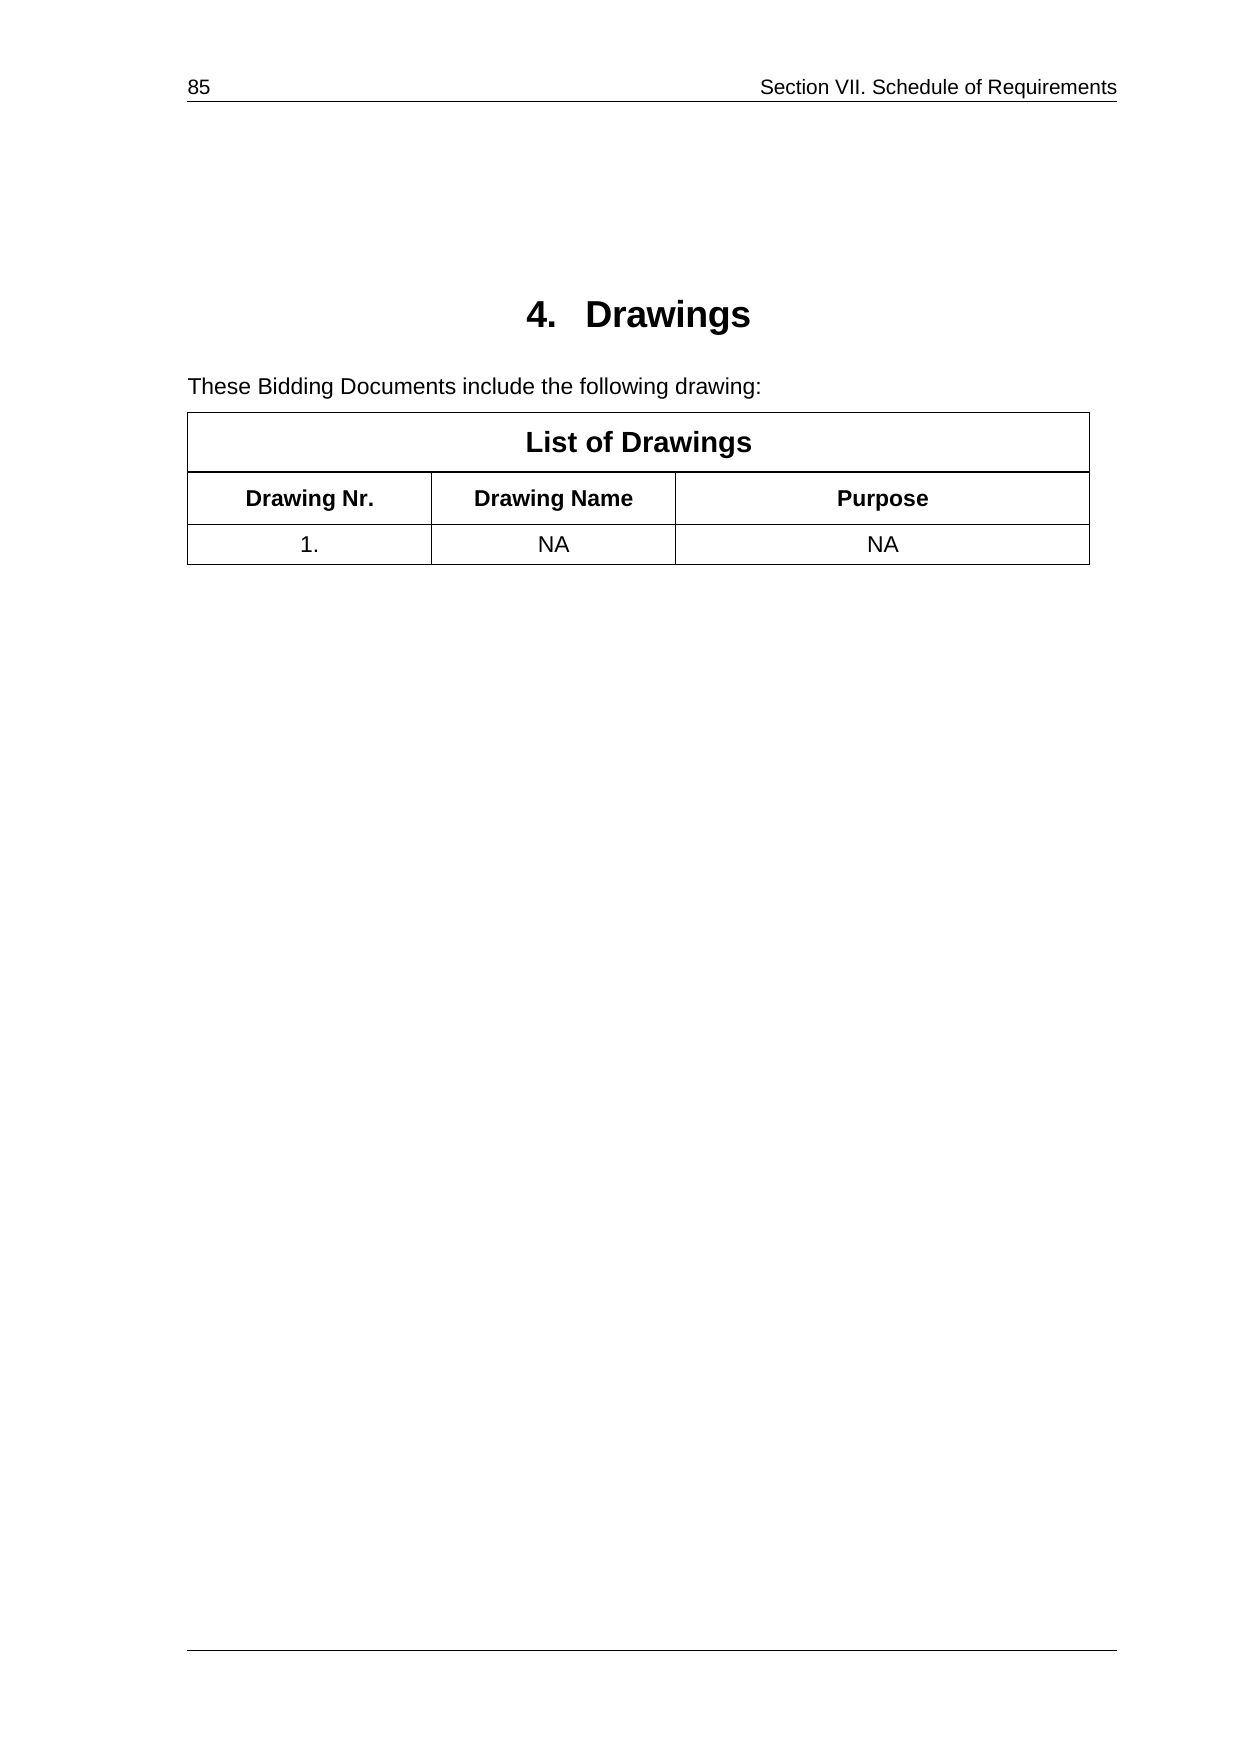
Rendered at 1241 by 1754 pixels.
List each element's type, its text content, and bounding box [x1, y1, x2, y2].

table_header List of Drawings [188, 413, 1089, 471]
table_cell Drawing Nr. [188, 473, 431, 524]
table_cell NA [432, 525, 675, 564]
table_cell Purpose [676, 473, 1089, 524]
text These Bidding Documents include the following drawing: [187, 373, 1090, 399]
table_cell Drawing Name [432, 473, 675, 524]
text 4. Drawings [187, 292, 1090, 336]
table_cell NA [676, 525, 1089, 564]
table_cell 1. [188, 525, 431, 564]
